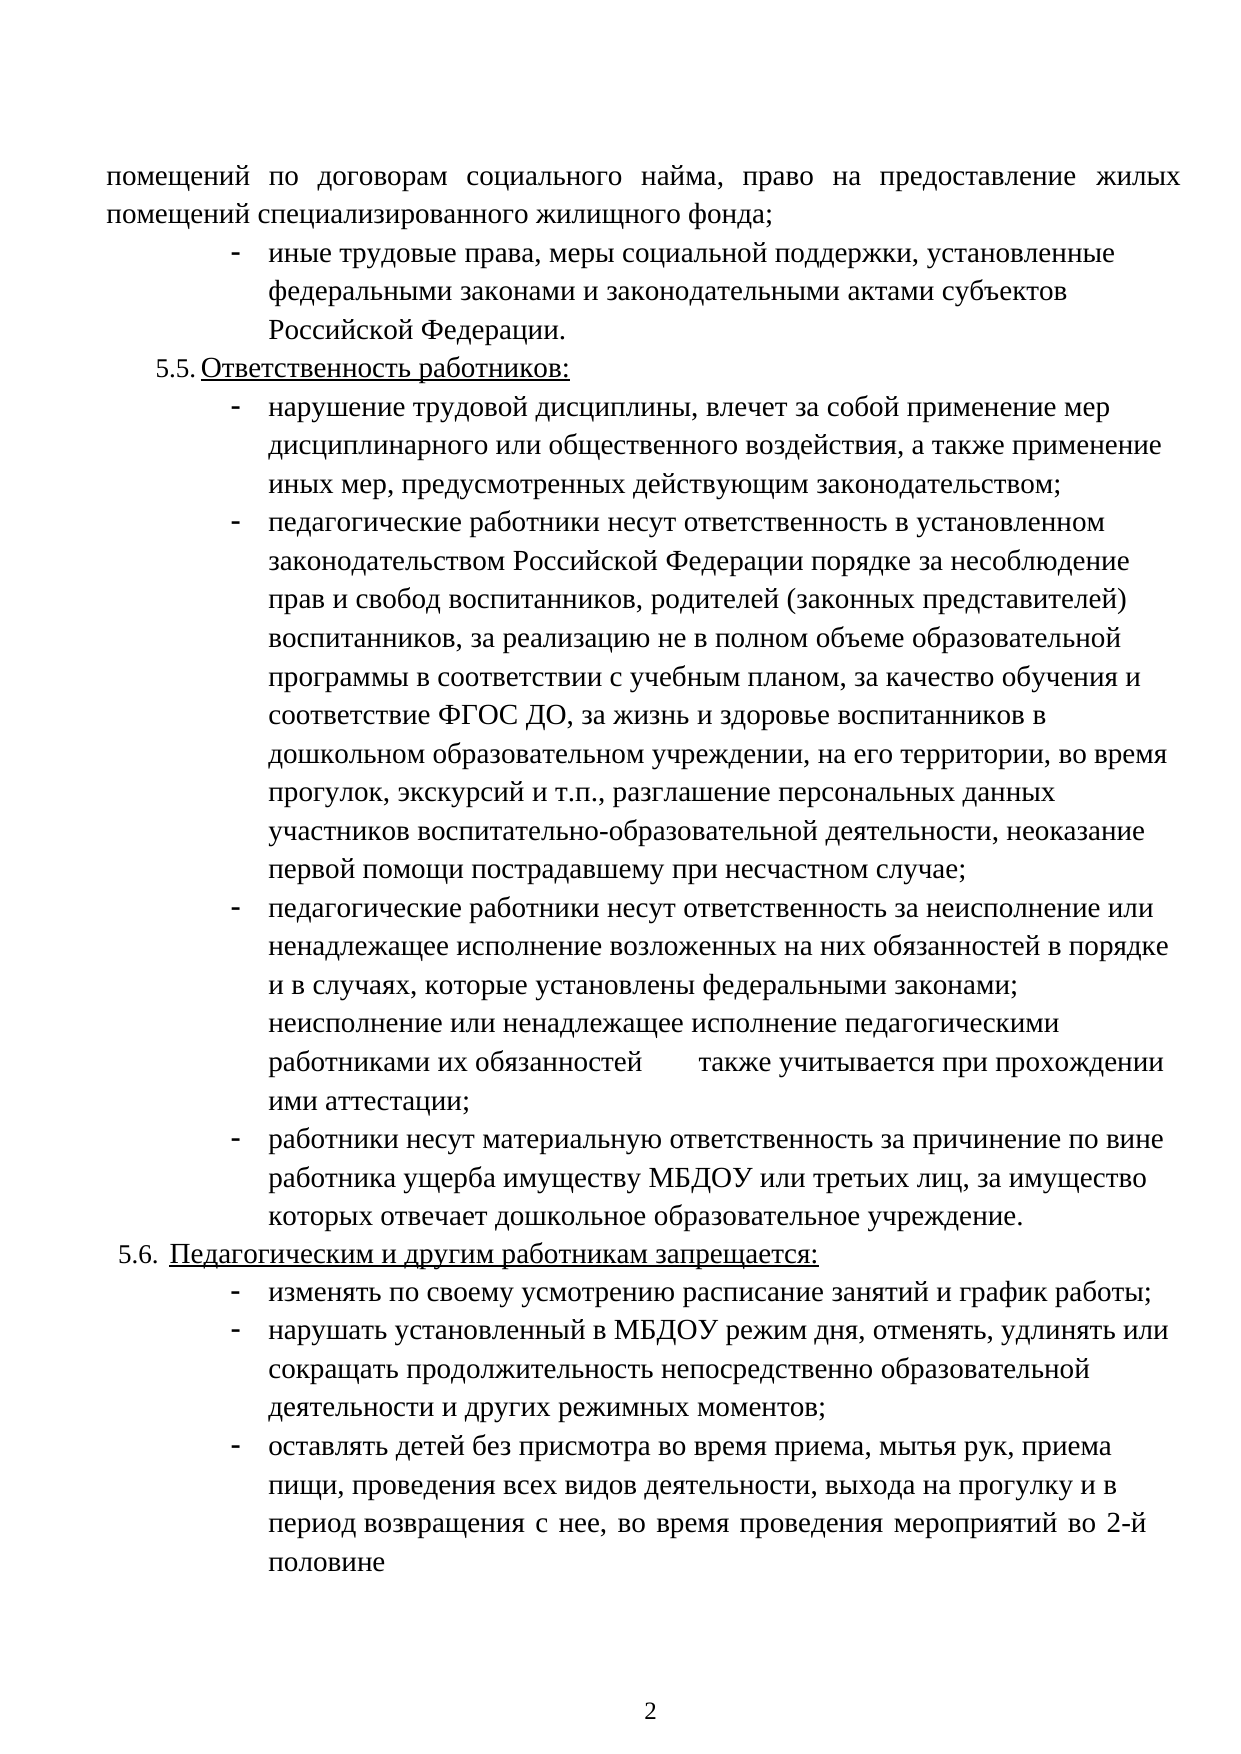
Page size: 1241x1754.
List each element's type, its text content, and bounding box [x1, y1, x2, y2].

list нарушать установленный в МБДОУ режим дня, отменять, удлинять или сокращать продолжительность непосредственно образовательной деятельности и других режимных моментов; [231, 1312, 1181, 1423]
text помещений по договорам социального найма, право на предоставление жилых помещений специализированного жилищного фонда; [106, 158, 1181, 230]
list иные трудовые права, меры социальной поддержки, установленные федеральными законами и законодательными актами субъектов Российской Федерации. [231, 235, 1182, 346]
list Ответственность работников: [155, 351, 1194, 384]
list педагогические работники несут ответственность в установленном законодательством Российской Федерации порядке за несоблюдение прав и свобод воспитанников, родителей (законных представителей) воспитанников, за реализацию не в полном объеме образовательной программы в соответствии с учебным планом, за качество обучения и соответствие ФГОС ДО, за жизнь и здоровье воспитанников в дошкольном образовательном учреждении, на его территории, во время прогулок, экскурсий и т.п., разглашение персональных данных участников воспитательно-образовательной деятельности, неоказание первой помощи пострадавшему при несчастном случае; [231, 504, 1181, 885]
list Педагогическим и другим работникам запрещается: [118, 1237, 1194, 1270]
list изменять по своему усмотрению расписание занятий и график работы; [230, 1274, 1194, 1308]
list педагогические работники несут ответственность за неисполнение или ненадлежащее исполнение возложенных на них обязанностей в порядке и в случаях, которые установлены федеральными законами; неисполнение или ненадлежащее исполнение педагогическими работниками их обязанностей также учитывается при прохождении ими аттестации; [231, 890, 1182, 1116]
list оставлять детей без присмотра во время приема, мытья рук, приема пищи, проведения всех видов деятельности, выхода на прогулку и в период возвращения с нее, во время проведения мероприятий во 2-й половине [231, 1428, 1182, 1577]
list работники несут материальную ответственность за причинение по вине работника ущерба имуществу МБДОУ или третьих лиц, за имущество которых отвечает дошкольное образовательное учреждение. [231, 1121, 1181, 1232]
list нарушение трудовой дисциплины, влечет за собой применение мер дисциплинарного или общественного воздействия, а также применение иных мер, предусмотренных действующим законодательством; [231, 389, 1181, 499]
